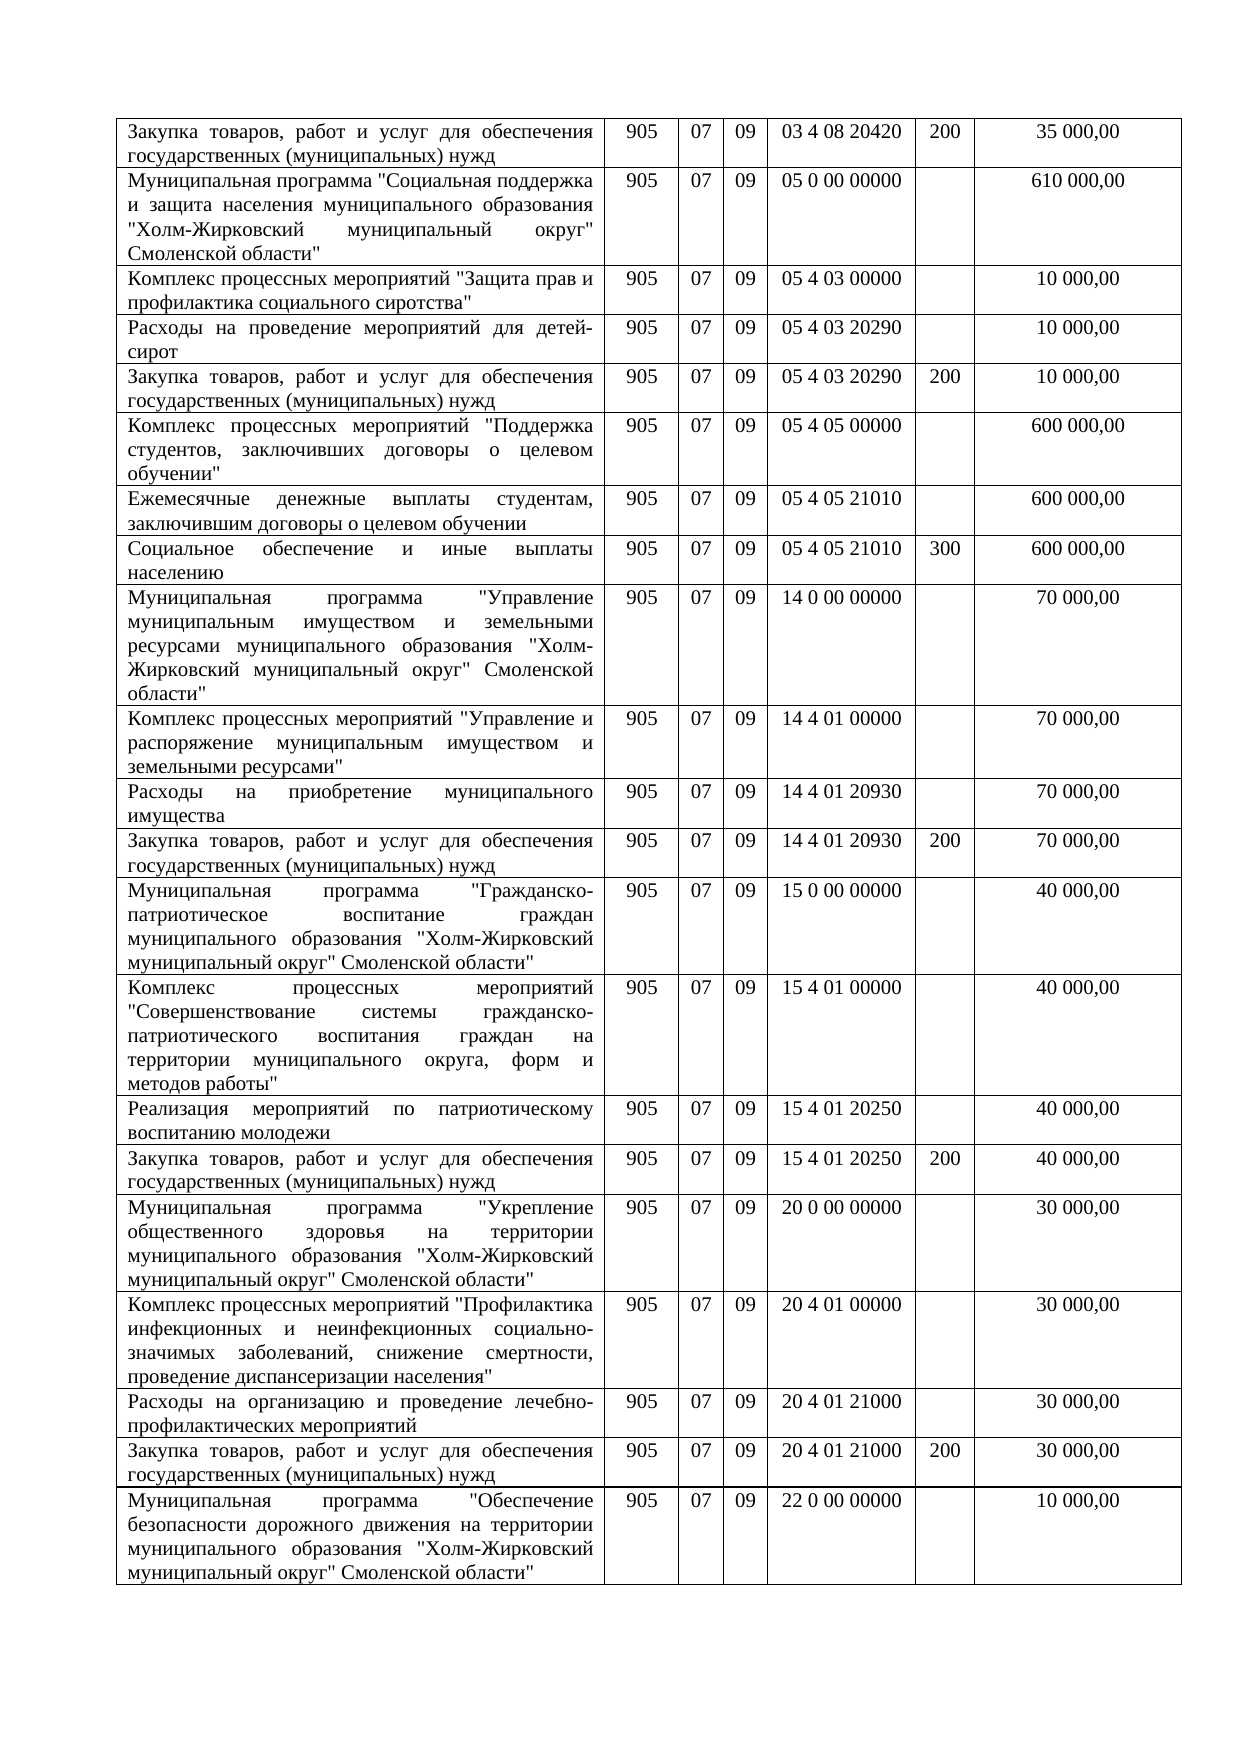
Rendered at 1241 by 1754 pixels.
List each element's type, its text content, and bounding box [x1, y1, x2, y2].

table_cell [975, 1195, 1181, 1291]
table_cell 05 4 03 20290 [768, 315, 915, 363]
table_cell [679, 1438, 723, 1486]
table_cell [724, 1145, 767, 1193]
table_cell 09 [724, 168, 767, 264]
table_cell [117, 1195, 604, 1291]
table_cell 905 [605, 413, 678, 485]
table_cell 03 4 08 20420 [768, 119, 915, 167]
table_cell 905 [605, 364, 678, 412]
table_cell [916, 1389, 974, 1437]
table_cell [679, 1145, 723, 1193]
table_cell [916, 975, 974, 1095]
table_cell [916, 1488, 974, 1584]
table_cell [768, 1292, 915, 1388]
table_cell 905 [605, 829, 678, 877]
table_cell 905 [605, 878, 678, 974]
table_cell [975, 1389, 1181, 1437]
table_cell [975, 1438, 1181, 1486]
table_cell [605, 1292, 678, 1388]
table_cell 07 [679, 315, 723, 363]
table_cell 905 [605, 536, 678, 584]
table_cell [916, 413, 974, 485]
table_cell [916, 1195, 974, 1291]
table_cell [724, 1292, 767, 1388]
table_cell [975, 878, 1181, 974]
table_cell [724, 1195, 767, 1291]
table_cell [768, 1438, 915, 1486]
table_cell [916, 585, 974, 705]
table_cell 07 [679, 168, 723, 264]
table_cell Социальное обеспечение и иные выплаты населению [117, 536, 604, 584]
table_cell 09 [724, 706, 767, 778]
table_cell 05 4 05 21010 [768, 486, 915, 534]
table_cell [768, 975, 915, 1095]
table_cell 09 [724, 585, 767, 705]
table_cell 905 [605, 585, 678, 705]
table_cell 70 000,00 [975, 706, 1181, 778]
table_cell 905 [605, 266, 678, 314]
table_cell 600 000,00 [975, 536, 1181, 584]
table_cell Муниципальная программа "Гражданско-патриотическое воспитание граждан муниципального образования "Холм-Жирковский муниципальный округ" Смоленской области" [117, 878, 604, 974]
table_cell 905 [605, 119, 678, 167]
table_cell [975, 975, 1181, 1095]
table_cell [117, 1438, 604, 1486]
table_cell 05 4 05 21010 [768, 536, 915, 584]
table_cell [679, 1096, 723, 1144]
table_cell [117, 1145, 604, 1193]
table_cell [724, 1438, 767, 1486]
table_cell 09 [724, 315, 767, 363]
table_cell 905 [605, 168, 678, 264]
table_cell 905 [605, 315, 678, 363]
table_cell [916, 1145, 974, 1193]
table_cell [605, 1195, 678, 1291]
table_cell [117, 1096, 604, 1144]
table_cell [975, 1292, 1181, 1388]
table_cell 14 4 01 00000 [768, 706, 915, 778]
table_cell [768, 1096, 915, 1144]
table_cell Закупка товаров, работ и услуг для обеспечения государственных (муниципальных) нужд [117, 119, 604, 167]
table_cell Муниципальная программа "Социальная поддержка и защита населения муниципального образования "Холм-Жирковский муниципальный округ" Смоленской области" [117, 168, 604, 264]
table_cell Муниципальная программа "Управление муниципальным имуществом и земельными ресурсами муниципального образования "Холм-Жирковский муниципальный округ" Смоленской области" [117, 585, 604, 705]
table_cell 600 000,00 [975, 413, 1181, 485]
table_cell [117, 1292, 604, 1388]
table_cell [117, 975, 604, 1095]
table_cell 05 0 00 00000 [768, 168, 915, 264]
table_cell 07 [679, 585, 723, 705]
table_cell 09 [724, 486, 767, 534]
table_cell 35 000,00 [975, 119, 1181, 167]
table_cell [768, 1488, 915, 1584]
table_cell 07 [679, 829, 723, 877]
table_cell 10 000,00 [975, 266, 1181, 314]
table_cell Ежемесячные денежные выплаты студентам, заключившим договоры о целевом обучении [117, 486, 604, 534]
table_cell 07 [679, 364, 723, 412]
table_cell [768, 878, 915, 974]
table_cell 05 4 03 00000 [768, 266, 915, 314]
table_cell 14 4 01 20930 [768, 829, 915, 877]
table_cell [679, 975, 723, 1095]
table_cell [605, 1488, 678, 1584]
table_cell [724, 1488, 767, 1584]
table_cell 70 000,00 [975, 585, 1181, 705]
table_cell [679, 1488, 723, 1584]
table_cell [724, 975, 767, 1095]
table_cell 14 4 01 20930 [768, 779, 915, 827]
table_cell 07 [679, 779, 723, 827]
table_cell [916, 486, 974, 534]
table_cell 905 [605, 779, 678, 827]
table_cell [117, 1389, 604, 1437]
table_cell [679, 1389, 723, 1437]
table_cell 09 [724, 266, 767, 314]
table_cell 70 000,00 [975, 829, 1181, 877]
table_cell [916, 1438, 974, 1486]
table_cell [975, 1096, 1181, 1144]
table_cell [916, 706, 974, 778]
table_cell 600 000,00 [975, 486, 1181, 534]
table_cell 200 [916, 829, 974, 877]
table_cell 905 [605, 706, 678, 778]
table_cell 07 [679, 486, 723, 534]
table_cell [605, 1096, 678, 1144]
table_cell [916, 168, 974, 264]
table_cell Закупка товаров, работ и услуг для обеспечения государственных (муниципальных) нужд [117, 829, 604, 877]
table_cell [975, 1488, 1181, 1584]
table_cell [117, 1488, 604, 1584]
table_cell [916, 266, 974, 314]
table_cell 09 [724, 779, 767, 827]
table_cell 05 4 05 00000 [768, 413, 915, 485]
table_cell 07 [679, 119, 723, 167]
table_cell Расходы на проведение мероприятий для детей-сирот [117, 315, 604, 363]
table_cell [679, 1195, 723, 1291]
table_cell 200 [916, 119, 974, 167]
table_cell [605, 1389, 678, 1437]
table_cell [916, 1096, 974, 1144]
table_cell 610 000,00 [975, 168, 1181, 264]
table_cell 07 [679, 413, 723, 485]
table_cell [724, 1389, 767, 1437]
table_cell 905 [605, 486, 678, 534]
table_cell 09 [724, 119, 767, 167]
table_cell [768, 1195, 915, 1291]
table_cell 07 [679, 878, 723, 974]
table_cell 70 000,00 [975, 779, 1181, 827]
table_cell Комплекс процессных мероприятий "Защита прав и профилактика социального сиротства" [117, 266, 604, 314]
table_cell 05 4 03 20290 [768, 364, 915, 412]
table_cell 10 000,00 [975, 315, 1181, 363]
table_cell [916, 779, 974, 827]
table_cell Комплекс процессных мероприятий "Управление и распоряжение муниципальным имуществом и земельными ресурсами" [117, 706, 604, 778]
table_cell 07 [679, 706, 723, 778]
table_cell 300 [916, 536, 974, 584]
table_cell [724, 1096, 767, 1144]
table_cell 09 [724, 829, 767, 877]
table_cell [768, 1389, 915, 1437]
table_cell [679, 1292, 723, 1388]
table_cell 10 000,00 [975, 364, 1181, 412]
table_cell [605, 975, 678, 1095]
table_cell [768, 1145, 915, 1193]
table_cell 07 [679, 536, 723, 584]
table_cell 09 [724, 536, 767, 584]
table_cell 14 0 00 00000 [768, 585, 915, 705]
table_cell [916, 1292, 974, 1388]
table_cell 09 [724, 878, 767, 974]
table_cell 200 [916, 364, 974, 412]
table_cell 09 [724, 413, 767, 485]
table_cell Закупка товаров, работ и услуг для обеспечения государственных (муниципальных) нужд [117, 364, 604, 412]
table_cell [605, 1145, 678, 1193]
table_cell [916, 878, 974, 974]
table_cell 09 [724, 364, 767, 412]
table_cell Комплекс процессных мероприятий "Поддержка студентов, заключивших договоры о целевом обучении" [117, 413, 604, 485]
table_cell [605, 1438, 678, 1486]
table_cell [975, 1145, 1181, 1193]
table_cell 07 [679, 266, 723, 314]
table_cell Расходы на приобретение муниципального имущества [117, 779, 604, 827]
table_cell [916, 315, 974, 363]
